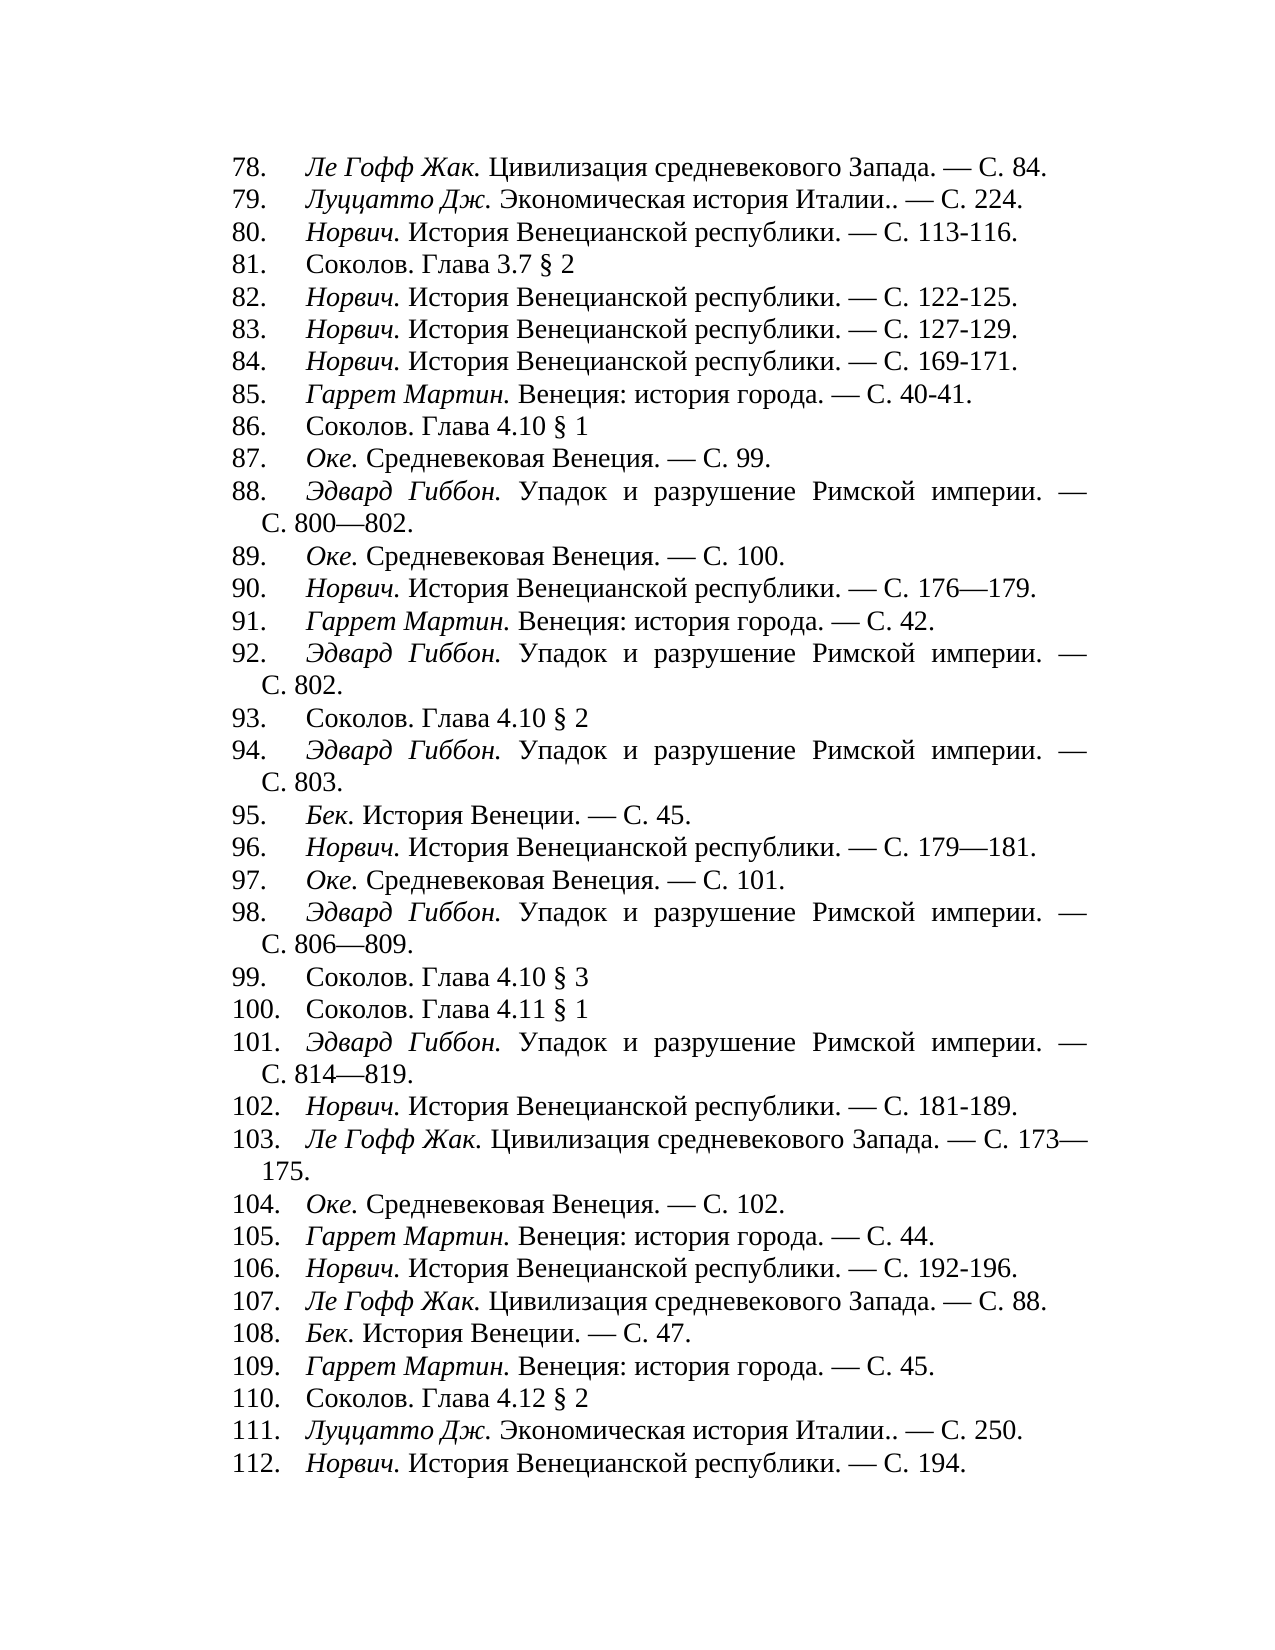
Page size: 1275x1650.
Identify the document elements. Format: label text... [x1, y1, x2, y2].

list Норвич. История Венецианской республики. — С. 179—181. [232, 830, 1087, 863]
list Гаррет Мартин. Венеция: история города. — С. 44. [232, 1219, 1087, 1251]
list Соколов. Глава 4.12 § 2 [232, 1381, 1087, 1413]
list Ле Гофф Жак. Цивилизация средневекового Запада. — С. 173—175. [232, 1122, 1087, 1187]
list Бек. История Венеции. — С. 45. [232, 798, 1087, 830]
list Соколов. Глава 4.10 § 2 [232, 701, 1087, 733]
list Гаррет Мартин. Венеция: история города. — С. 45. [232, 1349, 1087, 1381]
list Оке. Средневековая Венеция. — С. 99. [232, 442, 1087, 474]
list Соколов. Глава 4.10 § 1 [232, 409, 1087, 442]
list Оке. Средневековая Венеция. — С. 102. [232, 1187, 1087, 1219]
list Оке. Средневековая Венеция. — С. 101. [232, 863, 1087, 895]
list Гаррет Мартин. Венеция: история города. — С. 42. [232, 603, 1087, 636]
list Соколов. Глава 4.10 § 3 [232, 960, 1087, 992]
list Эдвард Гиббон. Упадок и разрушение Римской империи. — С. 814—819. [232, 1025, 1087, 1089]
list Норвич. История Венецианской республики. — С. 127-129. [232, 312, 1087, 344]
list Эдвард Гиббон. Упадок и разрушение Римской империи. — С. 800—802. [232, 474, 1087, 539]
list Норвич. История Венецианской республики. — С. 194. [232, 1446, 1087, 1478]
list Ле Гофф Жак. Цивилизация средневекового Запада. — С. 88. [232, 1284, 1087, 1316]
list Норвич. История Венецианской республики. — С. 176—179. [232, 571, 1087, 603]
list Луццатто Дж. Экономическая история Италии.. — С. 224. [232, 182, 1087, 215]
list Ле Гофф Жак. Цивилизация средневекового Запада. — С. 84. [232, 150, 1087, 182]
list Норвич. История Венецианской республики. — С. 169-171. [232, 344, 1087, 377]
list Гаррет Мартин. Венеция: история города. — С. 40-41. [232, 377, 1087, 409]
list Норвич. История Венецианской республики. — С. 192-196. [232, 1251, 1087, 1284]
list Луццатто Дж. Экономическая история Италии.. — С. 250. [232, 1413, 1087, 1446]
list Норвич. История Венецианской республики. — С. 113-116. [232, 215, 1087, 247]
list Эдвард Гиббон. Упадок и разрушение Римской империи. — С. 803. [232, 733, 1087, 798]
list Норвич. История Венецианской республики. — С. 181-189. [232, 1089, 1087, 1122]
list Соколов. Глава 4.11 § 1 [232, 992, 1087, 1025]
list Эдвард Гиббон. Упадок и разрушение Римской империи. — С. 802. [232, 636, 1087, 701]
list Бек. История Венеции. — С. 47. [232, 1316, 1087, 1349]
list Норвич. История Венецианской республики. — С. 122-125. [232, 279, 1087, 312]
list Эдвард Гиббон. Упадок и разрушение Римской империи. — С. 806—809. [232, 895, 1087, 960]
list Соколов. Глава 3.7 § 2 [232, 247, 1087, 279]
list Оке. Средневековая Венеция. — С. 100. [232, 539, 1087, 571]
